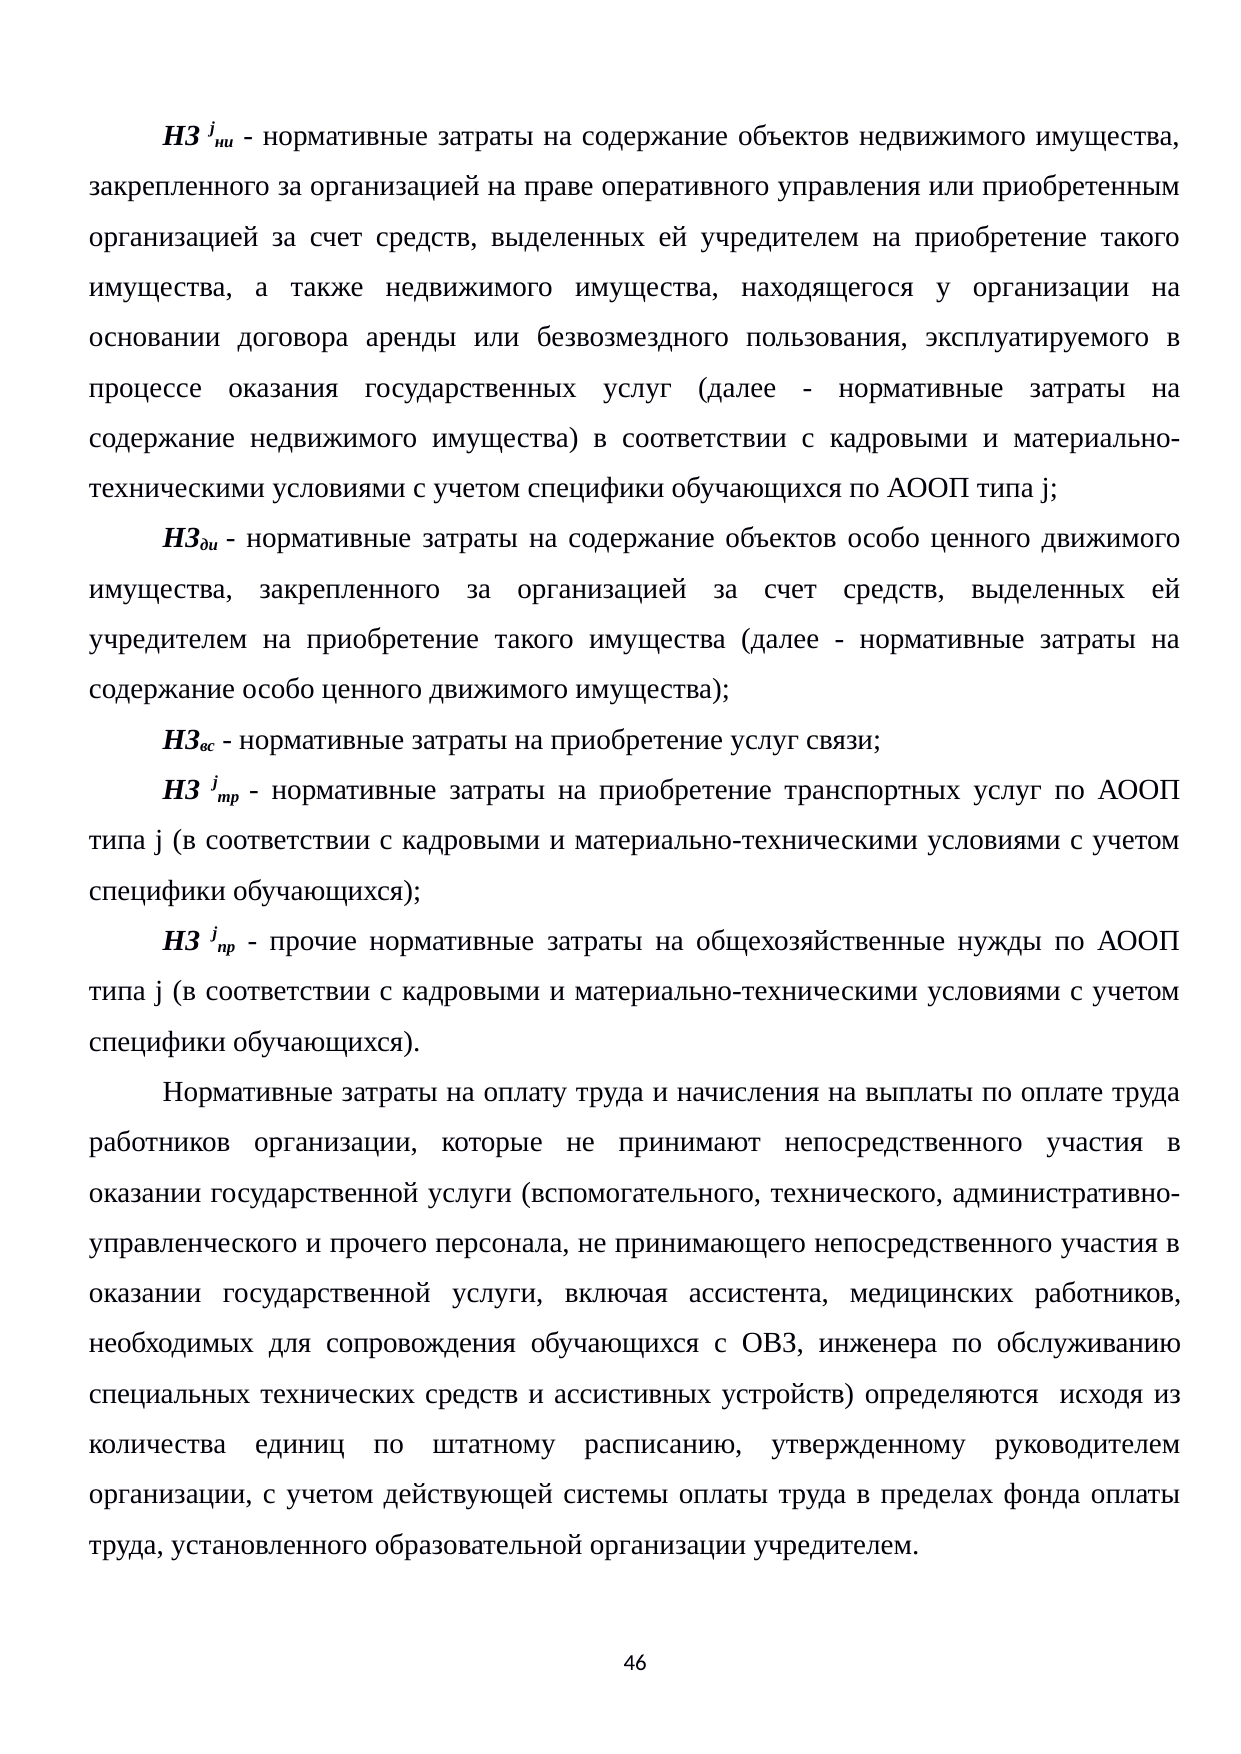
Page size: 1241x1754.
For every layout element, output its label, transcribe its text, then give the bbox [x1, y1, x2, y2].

text НЗ jни - нормативные затраты на содержание объектов недвижимого имущества закрепленного за организацией на праве оперативного управления или приобретенным организацией за счет средств выделенных ей учредителем на приобретение такого имущества а также недвижимого имущества находящегося у организации на основании договора аренды или безвозмездного пользования эксплуатируемого в процессе оказания государственных услуг (далее - нормативные затраты на содержание недвижимого имущества) в соответствии с кадровыми и материально-техническими условиями с учетом специфики обучающихся по АООП типа j; [89, 118, 1181, 504]
text НЗ jтр - нормативные затраты на приобретение транспортных услуг по АООП типа j (в соответствии с кадровыми и материально-техническими условиями с учетом специфики обучающихся); [89, 772, 1181, 906]
text НЗ jпр - прочие нормативные затраты на общехозяйственные нужды по АООП типа j (в соответствии с кадровыми и материально-техническими условиями с учетом специфики обучающихся). [89, 923, 1181, 1057]
text НЗвс - нормативные затраты на приобретение услуг связи; [89, 722, 1181, 755]
text НЗди - нормативные затраты на содержание объектов особо ценного движимого имущества закрепленного за организацией за счет средств выделенных ей учредителем на приобретение такого имущества (далее - нормативные затраты на содержание особо ценного движимого имущества); [89, 521, 1181, 705]
text Нормативные затраты на оплату труда и начисления на выплаты по оплате труда работников организации которые не принимают непосредственного участия в оказании государственной услуги (вспомогательного технического административно-управленческого и прочего персонала не принимающего непосредственного участия в оказании государственной услуги, включая ассистента, медицинских работников, необходимых для сопровождения обучающихся с ОВЗ, инженера по обслуживанию специальных технических средств и ассистивных устройств) определяются исходя из количества единиц по штатному расписанию утвержденному руководителем организации с учетом действующей системы оплаты труда в пределах фонда оплаты труда установленного образовательной организации учредителем. [89, 1074, 1181, 1560]
